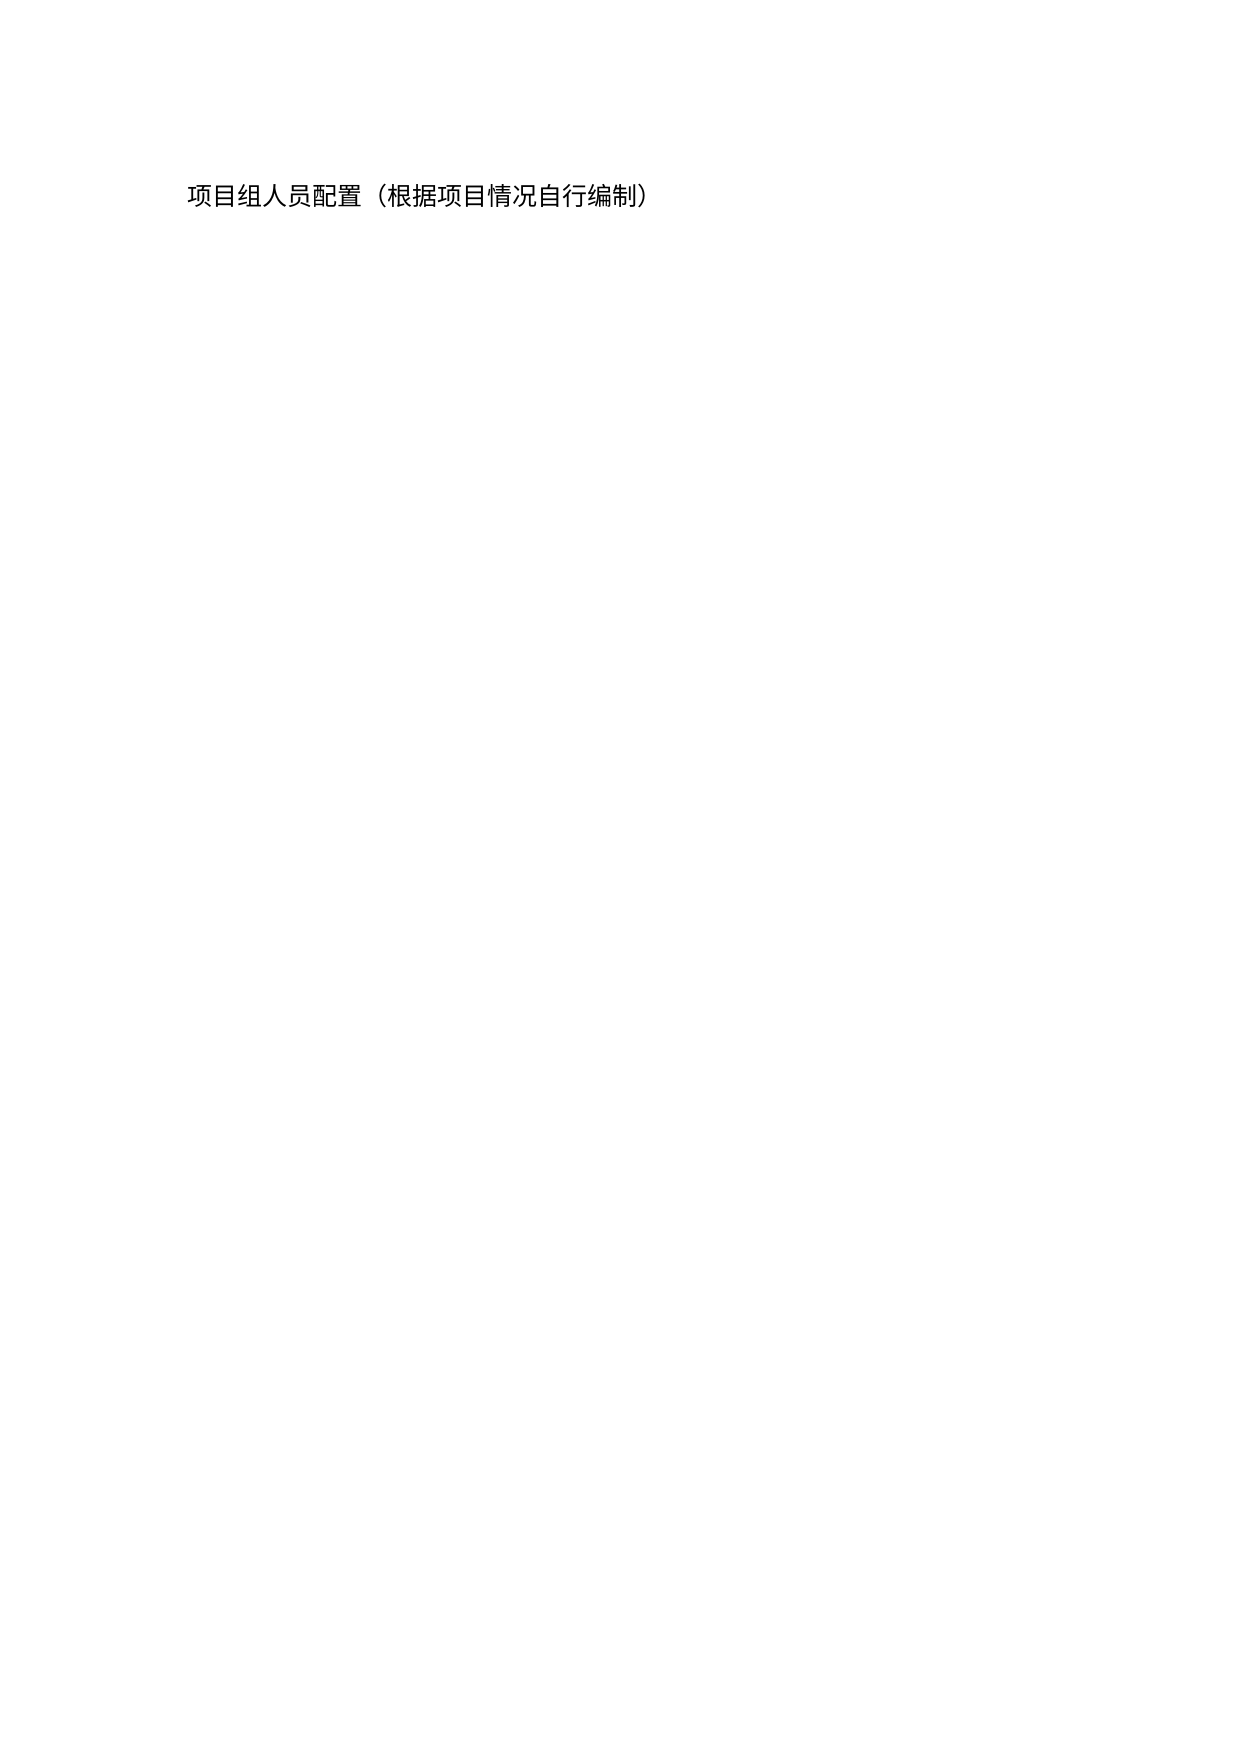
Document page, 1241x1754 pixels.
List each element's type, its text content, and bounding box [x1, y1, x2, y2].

text 项目组人员配置（根据项目情况自行编制） [187, 162, 1053, 227]
